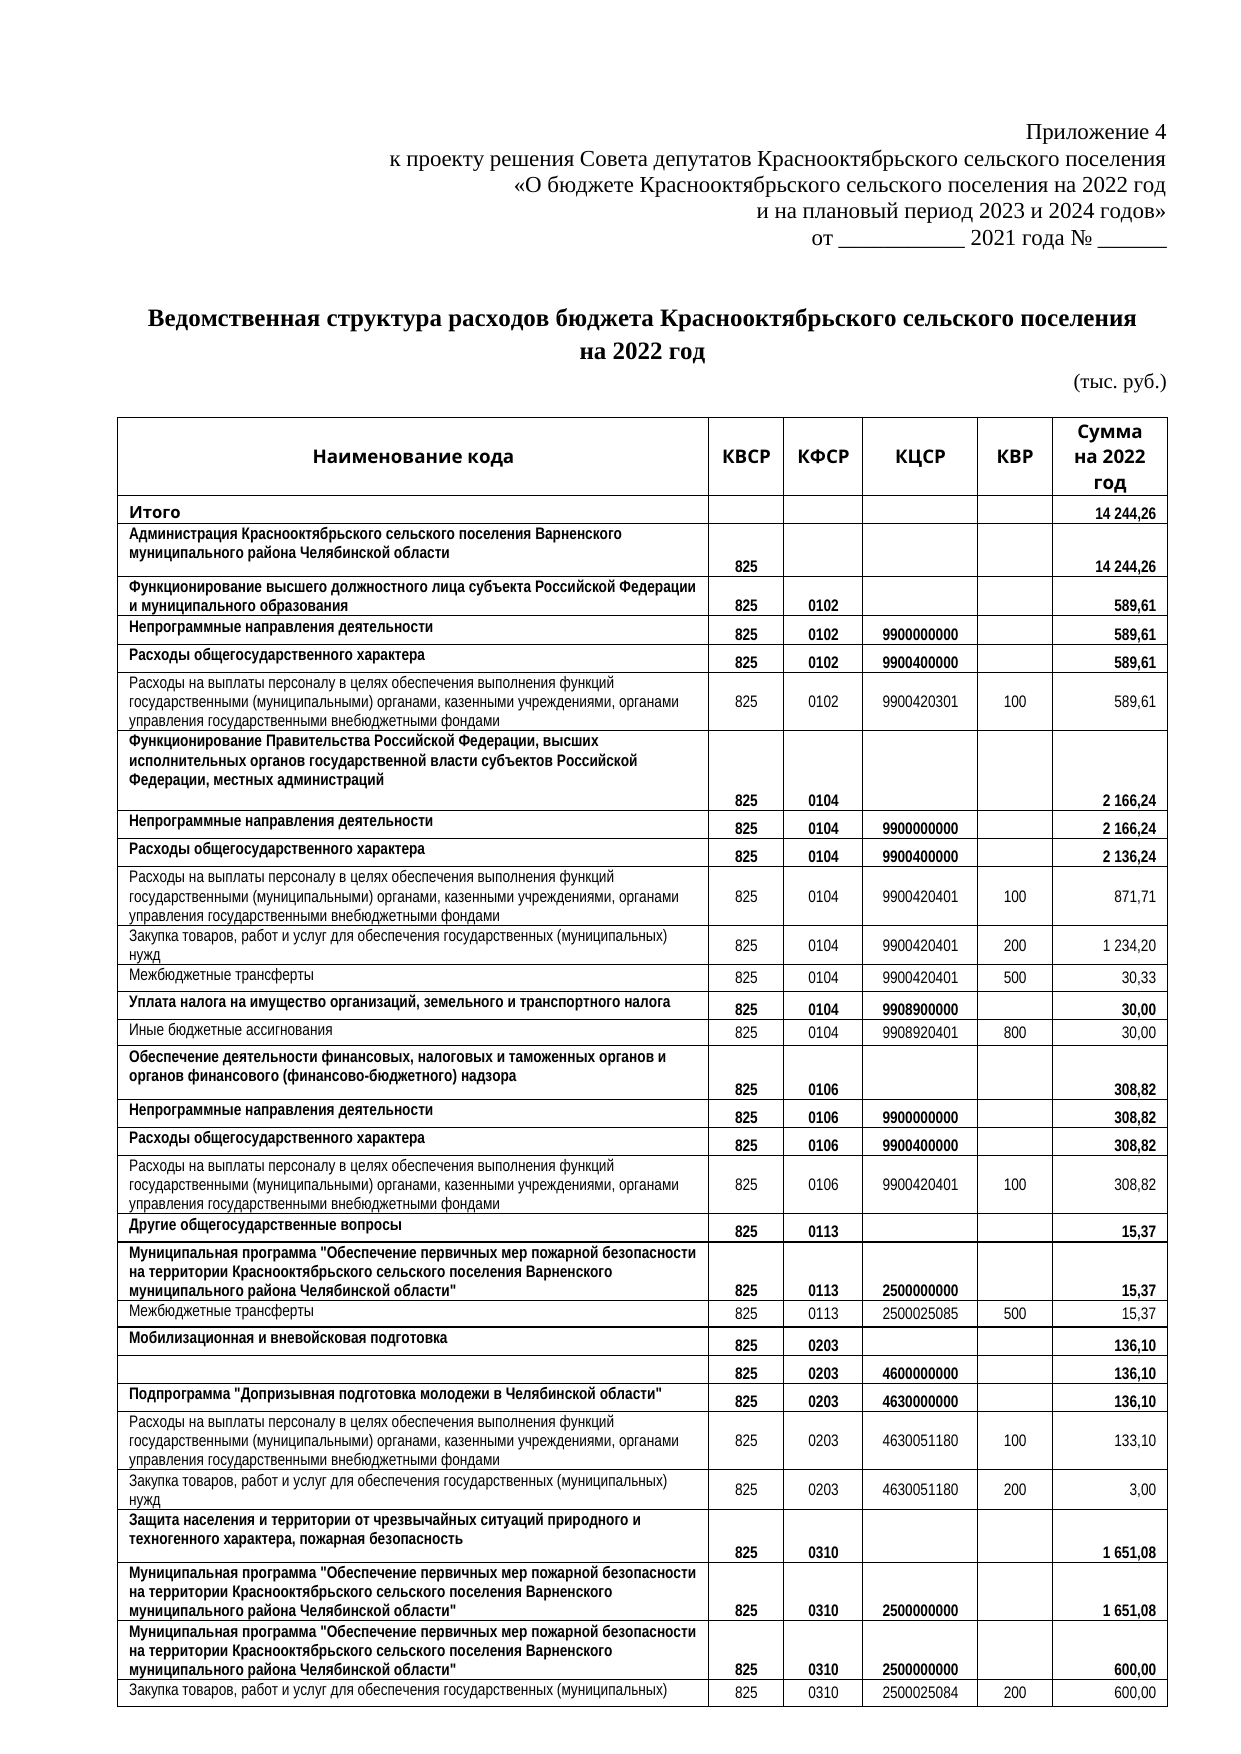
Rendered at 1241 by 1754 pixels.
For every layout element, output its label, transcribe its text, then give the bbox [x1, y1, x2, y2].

table_cell 800 [978, 1020, 1052, 1045]
table_cell 9908920401 [863, 1020, 977, 1045]
table_cell 2 166,24 [1053, 731, 1167, 810]
table_cell [863, 1214, 977, 1241]
table_cell 825 [709, 811, 783, 838]
table_cell Расходы общегосударственного характера [118, 839, 708, 866]
table_header КФСР [784, 418, 862, 495]
table_cell 500 [978, 965, 1052, 991]
table_cell 0310 [784, 1510, 862, 1562]
table_cell 825 [709, 616, 783, 643]
table_cell 0104 [784, 965, 862, 991]
table_cell Расходы на выплаты персоналу в целях обеспечения выполнения функций государственными (муниципальными) органами, казенными учреждениями, органами управления государственными внебюджетными фондами [118, 867, 708, 925]
table_cell 825 [709, 1470, 783, 1509]
table_cell 0104 [784, 1020, 862, 1045]
table_cell [978, 839, 1052, 866]
table_cell Расходы общегосударственного характера [118, 645, 708, 672]
table_cell [978, 577, 1052, 615]
table_cell 0203 [784, 1412, 862, 1469]
table_cell Расходы на выплаты персоналу в целях обеспечения выполнения функций государственными (муниципальными) органами, казенными учреждениями, органами управления государственными внебюджетными фондами [118, 1156, 708, 1213]
table_cell 308,82 [1053, 1128, 1167, 1155]
table_cell 0113 [784, 1243, 862, 1300]
table_cell [863, 496, 977, 523]
table_cell [978, 1510, 1052, 1562]
table_cell Непрограммные направления деятельности [118, 811, 708, 838]
text «О бюджете Краснооктябрьского сельского поселения на 2022 год [118, 171, 1167, 197]
table_cell 825 [709, 1100, 783, 1127]
table_cell 100 [978, 867, 1052, 925]
table_cell 0102 [784, 577, 862, 615]
table_cell 0104 [784, 731, 862, 810]
table_cell Расходы на выплаты персоналу в целях обеспечения выполнения функций государственными (муниципальными) органами, казенными учреждениями, органами управления государственными внебюджетными фондами [118, 1412, 708, 1469]
table_cell 14 244,26 [1053, 496, 1167, 523]
table_cell [978, 1100, 1052, 1127]
table_cell 0104 [784, 839, 862, 866]
table_cell Уплата налога на имущество организаций, земельного и транспортного налога [118, 992, 708, 1019]
table_cell Непрограммные направления деятельности [118, 616, 708, 643]
table_cell 1 234,20 [1053, 926, 1167, 964]
table_cell Муниципальная программа "Обеспечение первичных мер пожарной безопасности на территории Краснооктябрьского сельского поселения Варненского муниципального района Челябинской области" [118, 1563, 708, 1620]
table_cell 9900420401 [863, 965, 977, 991]
table_cell 589,61 [1053, 577, 1167, 615]
table_cell 3,00 [1053, 1470, 1167, 1509]
table_cell Закупка товаров, работ и услуг для обеспечения государственных (муниципальных) нужд [118, 926, 708, 964]
table_cell 308,82 [1053, 1156, 1167, 1213]
table_cell 9900400000 [863, 645, 977, 672]
table_cell 4630051180 [863, 1412, 977, 1469]
table_cell 200 [978, 926, 1052, 964]
table_header КВСР [709, 418, 783, 495]
table_cell 600,00 [1053, 1680, 1167, 1706]
table_cell 136,10 [1053, 1328, 1167, 1354]
table_cell Итого [118, 496, 708, 523]
table_cell 9900400000 [863, 839, 977, 866]
table_cell [784, 496, 862, 523]
table_header Сумма на 2022 год [1053, 418, 1167, 495]
table_cell 825 [709, 1301, 783, 1326]
table_cell 825 [709, 1356, 783, 1383]
text Ведомственная структура расходов бюджета Краснооктябрьского сельского поселения [118, 303, 1167, 331]
table_cell 0106 [784, 1046, 862, 1098]
table_cell Другие общегосударственные вопросы [118, 1214, 708, 1241]
table_cell 0104 [784, 867, 862, 925]
table_cell 825 [709, 1214, 783, 1241]
table_cell 14 244,26 [1053, 524, 1167, 576]
table_cell 825 [709, 1621, 783, 1679]
table_cell [978, 811, 1052, 838]
table_cell 0310 [784, 1621, 862, 1679]
table_cell 2 136,24 [1053, 839, 1167, 866]
table_cell 825 [709, 577, 783, 615]
table_cell Функционирование Правительства Российской Федерации, высших исполнительных органов государственной власти субъектов Российской Федерации, местных администраций [118, 731, 708, 810]
table_cell Обеспечение деятельности финансовых, налоговых и таможенных органов и органов финансового (финансово-бюджетного) надзора [118, 1046, 708, 1098]
table_cell 4630000000 [863, 1384, 977, 1411]
table_cell 9900000000 [863, 811, 977, 838]
table_cell [978, 496, 1052, 523]
table_cell 871,71 [1053, 867, 1167, 925]
table_cell 9900420401 [863, 1156, 977, 1213]
table_cell 825 [709, 645, 783, 672]
table_cell [863, 577, 977, 615]
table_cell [118, 1680, 708, 1706]
table_cell 9908900000 [863, 992, 977, 1019]
table_cell 9900000000 [863, 1100, 977, 1127]
table_cell 1 651,08 [1053, 1563, 1167, 1620]
table_cell [978, 1563, 1052, 1620]
table_cell 0102 [784, 673, 862, 730]
table_cell 589,61 [1053, 616, 1167, 643]
table_header КЦСР [863, 418, 977, 495]
table_cell 0203 [784, 1384, 862, 1411]
table_cell [978, 524, 1052, 576]
table_cell 825 [709, 1046, 783, 1098]
text Приложение 4 [118, 118, 1167, 144]
text и на плановый период 2023 и 2024 годов» [118, 197, 1167, 224]
table_cell 15,37 [1053, 1301, 1167, 1326]
table_cell 9900420401 [863, 926, 977, 964]
table_cell 0203 [784, 1470, 862, 1509]
table_cell Иные бюджетные ассигнования [118, 1020, 708, 1045]
table_cell 825 [709, 1128, 783, 1155]
table_cell 200 [978, 1470, 1052, 1509]
table_cell 15,37 [1053, 1214, 1167, 1241]
table_cell 589,61 [1053, 673, 1167, 730]
table_cell 0203 [784, 1328, 862, 1354]
table_cell 825 [709, 731, 783, 810]
table_cell 9900000000 [863, 616, 977, 643]
text на 2022 год [118, 336, 1167, 364]
table_header КВР [978, 418, 1052, 495]
table_cell [978, 1214, 1052, 1241]
table_cell 308,82 [1053, 1100, 1167, 1127]
table_cell [978, 731, 1052, 810]
text от ___________ 2021 года № ______ [118, 224, 1167, 250]
table_cell Расходы на выплаты персоналу в целях обеспечения выполнения функций государственными (муниципальными) органами, казенными учреждениями, органами управления государственными внебюджетными фондами [118, 673, 708, 730]
table_cell 9900420301 [863, 673, 977, 730]
table_cell [978, 1621, 1052, 1679]
table_cell 2500000000 [863, 1243, 977, 1300]
text (тыс. руб.) [118, 369, 1167, 393]
table_cell 0310 [784, 1680, 862, 1706]
table_cell 825 [709, 1412, 783, 1469]
table_cell 600,00 [1053, 1621, 1167, 1679]
table_cell Межбюджетные трансферты [118, 1301, 708, 1326]
table_cell 15,37 [1053, 1243, 1167, 1300]
table_cell Расходы общегосударственного характера [118, 1128, 708, 1155]
table_cell Администрация Краснооктябрьского сельского поселения Варненского муниципального района Челябинской области [118, 524, 708, 576]
table_cell 0113 [784, 1301, 862, 1326]
table_cell [978, 1243, 1052, 1300]
table_cell 825 [709, 839, 783, 866]
table_cell Непрограммные направления деятельности [118, 1100, 708, 1127]
table_cell [978, 1128, 1052, 1155]
table_cell 2500000000 [863, 1563, 977, 1620]
table_cell [978, 616, 1052, 643]
table_cell [863, 1328, 977, 1354]
table_cell 136,10 [1053, 1384, 1167, 1411]
table_cell 825 [709, 524, 783, 576]
table_cell 0104 [784, 926, 862, 964]
table_cell [978, 1384, 1052, 1411]
table_cell [978, 992, 1052, 1019]
table_cell 825 [709, 1384, 783, 1411]
table_cell 0104 [784, 811, 862, 838]
table_cell 825 [709, 673, 783, 730]
text к проекту решения Совета депутатов Краснооктябрьского сельского поселения [118, 144, 1167, 171]
table_cell 825 [709, 1680, 783, 1706]
table_cell 9900400000 [863, 1128, 977, 1155]
table_cell [978, 1328, 1052, 1354]
table_cell Функционирование высшего должностного лица субъекта Российской Федерации и муниципального образования [118, 577, 708, 615]
table_cell 0102 [784, 645, 862, 672]
table_cell Подпрограмма "Допризывная подготовка молодежи в Челябинской области" [118, 1384, 708, 1411]
table_cell 136,10 [1053, 1356, 1167, 1383]
table_cell 308,82 [1053, 1046, 1167, 1098]
table_cell 4630051180 [863, 1470, 977, 1509]
table_cell 30,33 [1053, 965, 1167, 991]
table_cell [784, 524, 862, 576]
table_cell 500 [978, 1301, 1052, 1326]
table_cell 4600000000 [863, 1356, 977, 1383]
table_cell 0106 [784, 1100, 862, 1127]
table_cell Закупка товаров, работ и услуг для обеспечения государственных (муниципальных) нужд [118, 1470, 708, 1509]
table_cell 0102 [784, 616, 862, 643]
table_cell Муниципальная программа "Обеспечение первичных мер пожарной безопасности на территории Краснооктябрьского сельского поселения Варненского муниципального района Челябинской области" [118, 1621, 708, 1679]
table_cell [863, 731, 977, 810]
table_cell 825 [709, 1243, 783, 1300]
table_cell 825 [709, 1328, 783, 1354]
table_header Наименование кода [118, 418, 708, 495]
table_cell [709, 496, 783, 523]
table_cell [118, 1356, 708, 1383]
table_cell 0310 [784, 1563, 862, 1620]
table_cell [863, 1046, 977, 1098]
table_cell 825 [709, 926, 783, 964]
table_cell [978, 645, 1052, 672]
table_cell 100 [978, 673, 1052, 730]
table_cell 200 [978, 1680, 1052, 1706]
table_cell 0203 [784, 1356, 862, 1383]
table_cell 30,00 [1053, 1020, 1167, 1045]
table_cell 0106 [784, 1156, 862, 1213]
table_cell 825 [709, 1020, 783, 1045]
table_cell 2 166,24 [1053, 811, 1167, 838]
table_cell 0113 [784, 1214, 862, 1241]
table_cell 30,00 [1053, 992, 1167, 1019]
table_cell 825 [709, 1156, 783, 1213]
table_cell 2500025084 [863, 1680, 977, 1706]
table_cell [863, 1510, 977, 1562]
table_cell 825 [709, 867, 783, 925]
table_cell Мобилизационная и вневойсковая подготовка [118, 1328, 708, 1354]
table_cell 2500000000 [863, 1621, 977, 1679]
table_cell 825 [709, 992, 783, 1019]
table_cell Защита населения и территории от чрезвычайных ситуаций природного и техногенного характера, пожарная безопасность [118, 1510, 708, 1562]
table_cell 0106 [784, 1128, 862, 1155]
table_cell 100 [978, 1412, 1052, 1469]
table_cell 2500025085 [863, 1301, 977, 1326]
table_cell [978, 1356, 1052, 1383]
table_cell Муниципальная программа "Обеспечение первичных мер пожарной безопасности на территории Краснооктябрьского сельского поселения Варненского муниципального района Челябинской области" [118, 1243, 708, 1300]
table_cell [863, 524, 977, 576]
table_cell 133,10 [1053, 1412, 1167, 1469]
table_cell [978, 1046, 1052, 1098]
table_cell 825 [709, 965, 783, 991]
table_cell 589,61 [1053, 645, 1167, 672]
table_cell 1 651,08 [1053, 1510, 1167, 1562]
table_cell 9900420401 [863, 867, 977, 925]
table_cell 0104 [784, 992, 862, 1019]
table_cell 100 [978, 1156, 1052, 1213]
table_cell 825 [709, 1563, 783, 1620]
table_cell 825 [709, 1510, 783, 1562]
table_cell Межбюджетные трансферты [118, 965, 708, 991]
